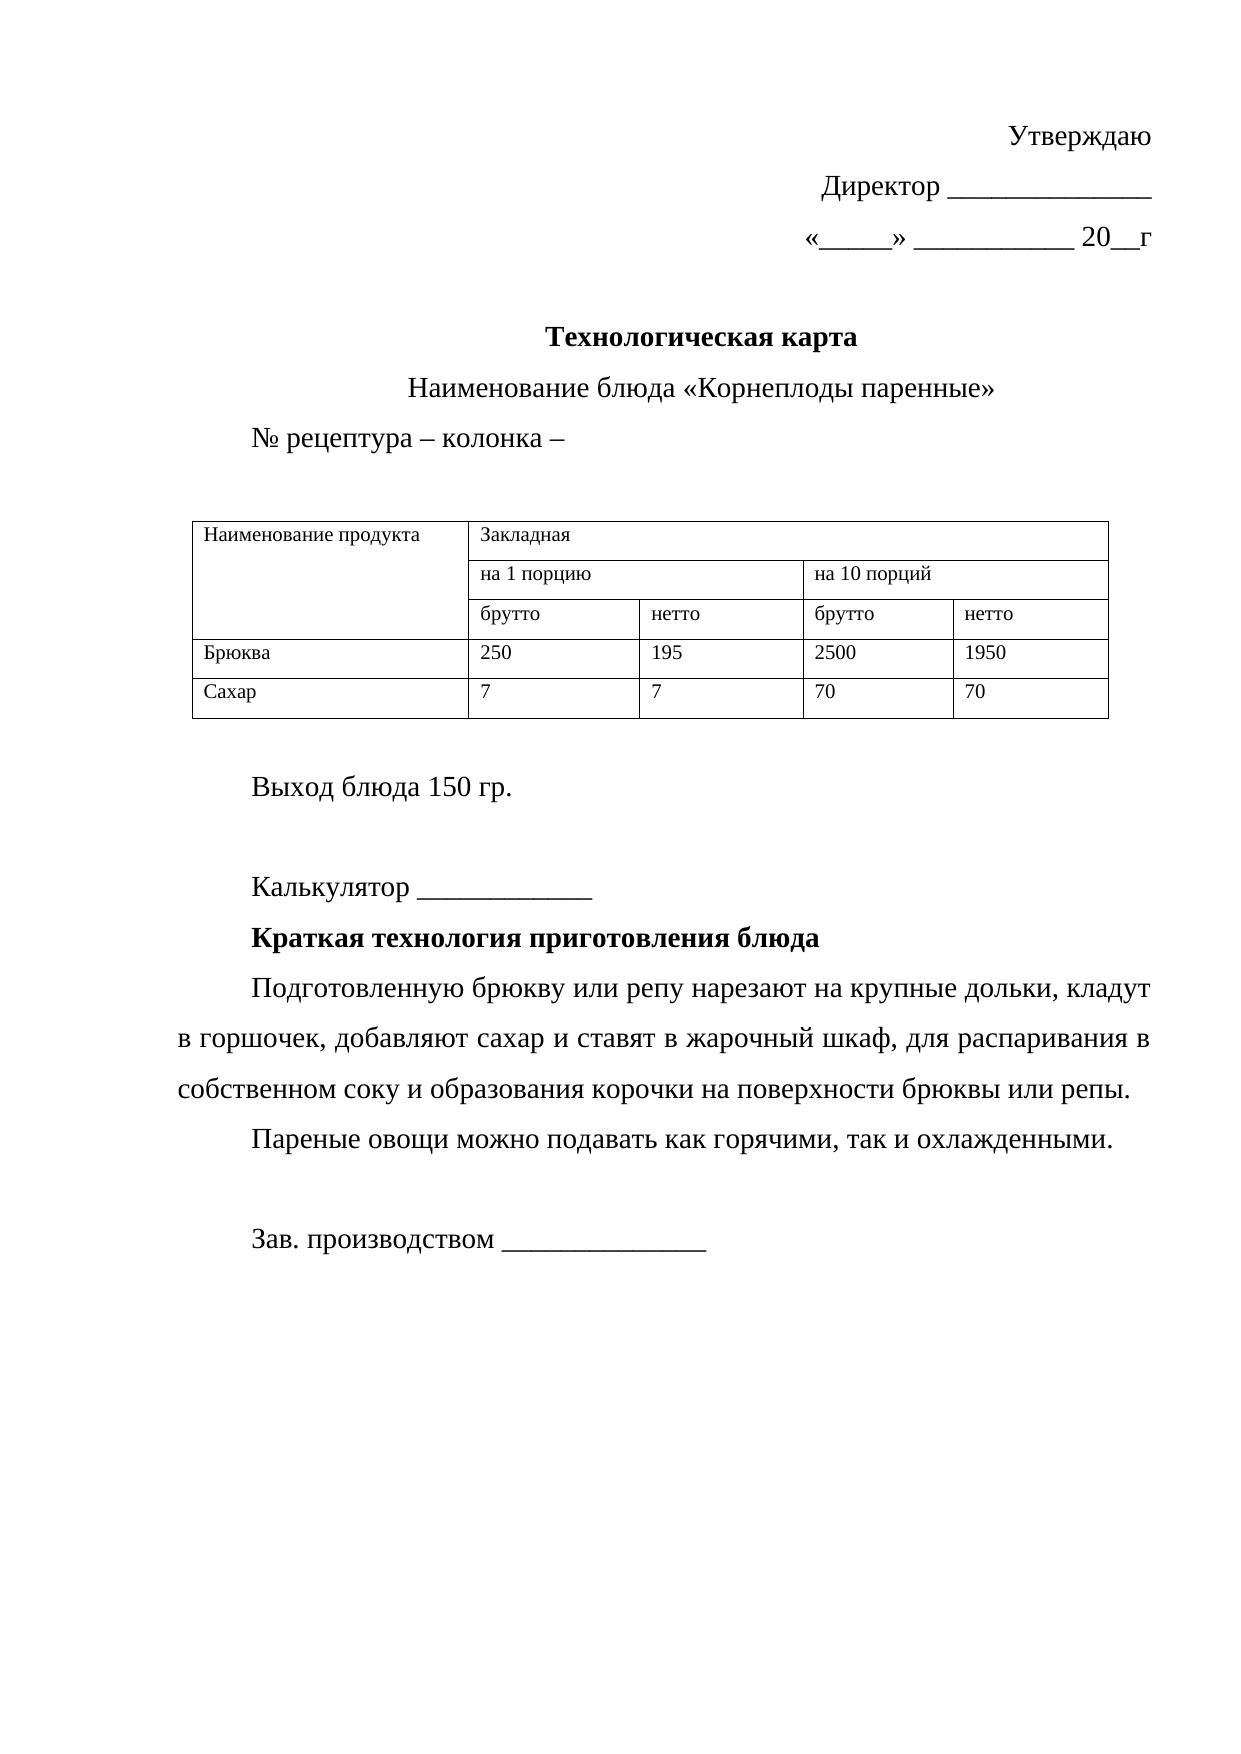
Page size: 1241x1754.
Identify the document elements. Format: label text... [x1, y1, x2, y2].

table_cell Сахар [193, 679, 468, 717]
table_cell брутто [804, 600, 953, 639]
text Зав. производством ______________ [177, 1222, 1152, 1255]
table_cell 70 [954, 679, 1108, 717]
text Подготовленную брюкву или репу нарезают на крупные дольки, кладут в горшочек, добавляют сахар и ставят в жарочный шкаф, для распаривания в собственном соку и образования корочки на поверхности брюквы или репы. [177, 970, 1152, 1104]
table_cell 7 [469, 679, 639, 717]
text Наименование блюда «Корнеплоды паренные» [177, 370, 1152, 403]
table_cell нетто [954, 600, 1108, 639]
table_cell нетто [640, 600, 803, 639]
text № рецептура – колонка – [177, 420, 1152, 453]
table_cell на 1 порцию [469, 561, 803, 599]
table_cell брутто [469, 600, 639, 639]
table_cell на 10 порций [804, 561, 1108, 599]
table_cell 195 [640, 640, 803, 678]
table_cell 250 [469, 640, 639, 678]
text Пареные овощи можно подавать как горячими, так и охлажденными. [177, 1121, 1152, 1154]
table_cell 70 [804, 679, 953, 717]
table_cell 2500 [804, 640, 953, 678]
text Утверждаю [177, 118, 1152, 152]
table_header Закладная [469, 522, 1108, 560]
text «_____» ___________ 20__г [177, 219, 1152, 252]
text Выход блюда 150 гр. [177, 769, 1152, 802]
table_cell 1950 [954, 640, 1108, 678]
table_header Наименование продукта [193, 522, 468, 639]
text Краткая технология приготовления блюда [177, 920, 1152, 953]
table_cell Брюква [193, 640, 468, 678]
text Технологическая карта [177, 319, 1152, 353]
text Директор ______________ [177, 168, 1152, 202]
table_cell 7 [640, 679, 803, 717]
text Калькулятор ____________ [177, 869, 1152, 903]
